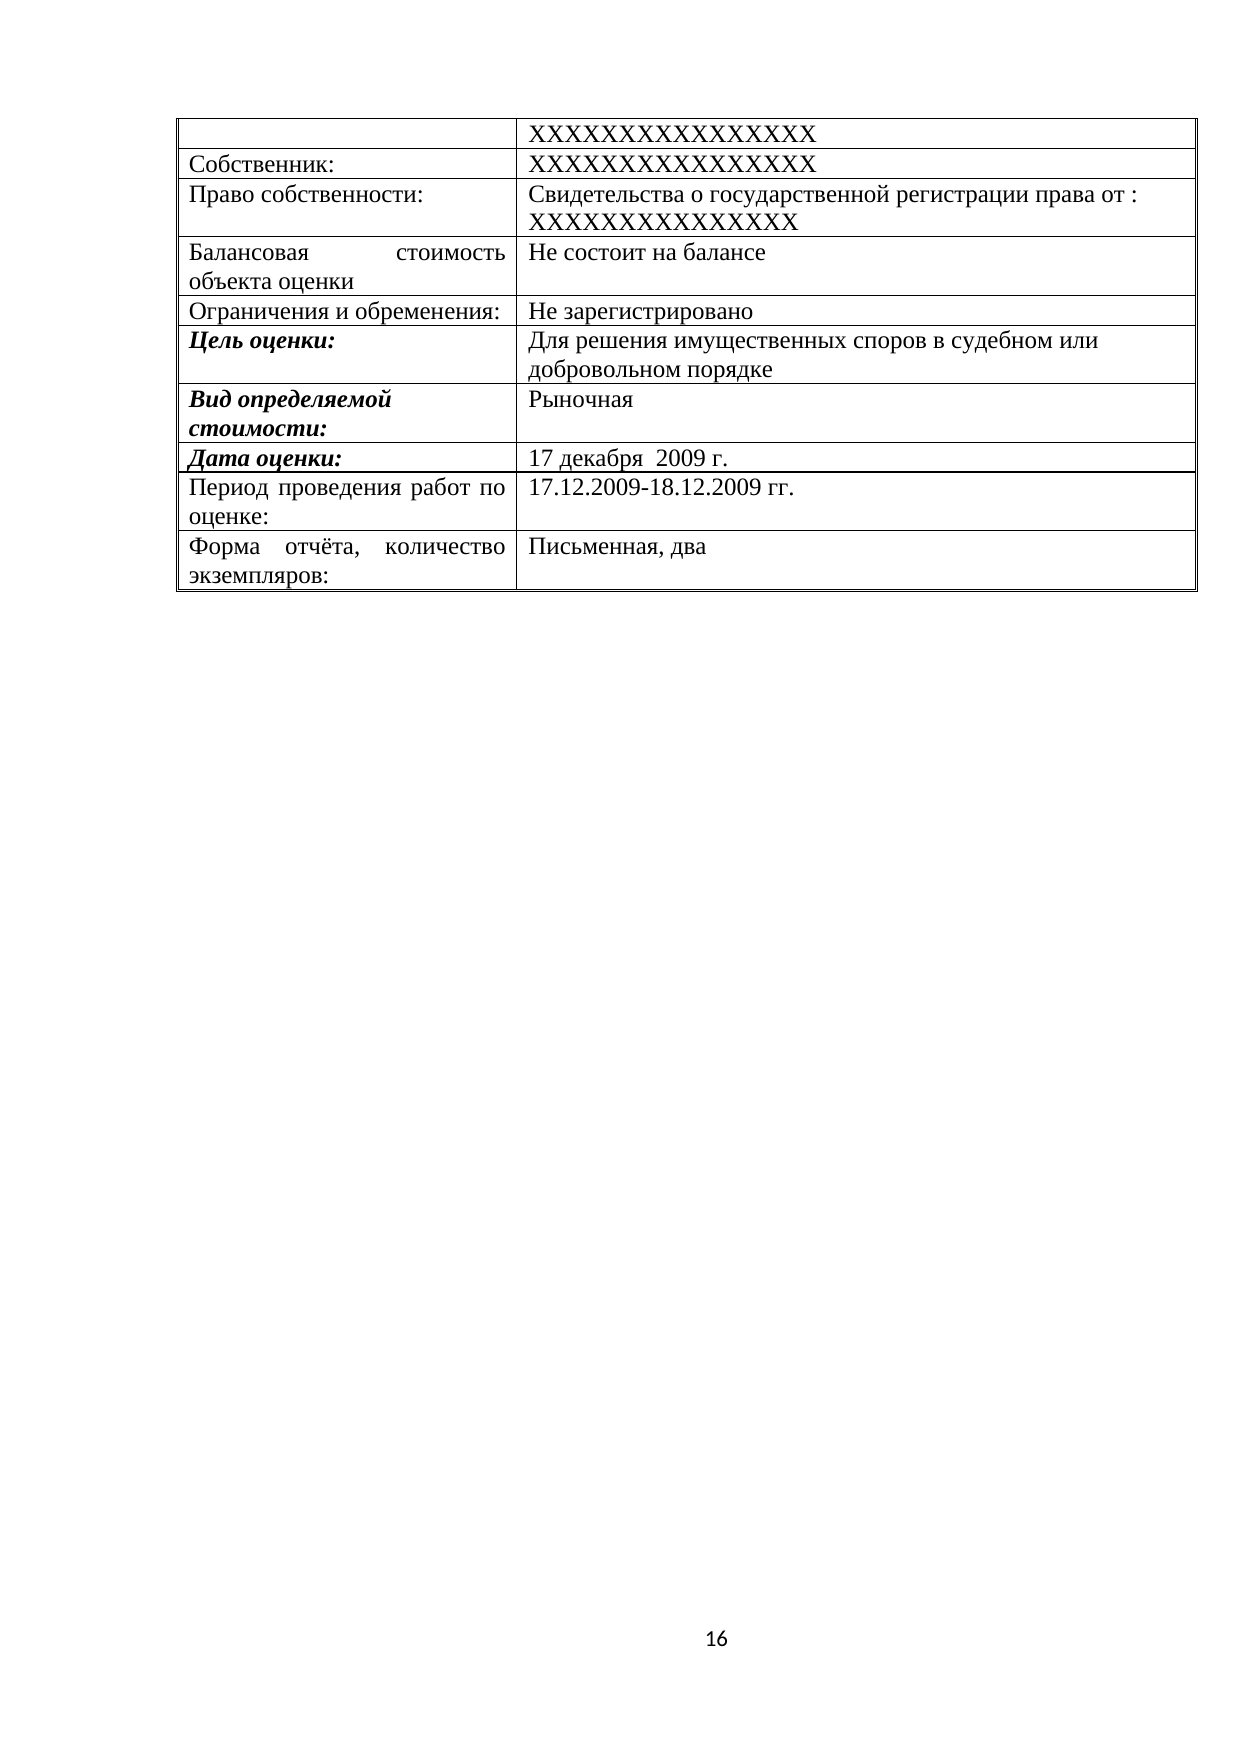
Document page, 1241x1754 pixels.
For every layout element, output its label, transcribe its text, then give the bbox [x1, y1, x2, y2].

table_cell Не состоит на балансе [517, 237, 1195, 295]
table_cell 17 декабря . [517, 443, 1195, 471]
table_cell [179, 119, 516, 148]
table_cell Собственник: [179, 149, 516, 178]
table_cell Ограничения и обременения: [179, 296, 516, 324]
table_cell 17.12.2009-18.12.2009 гг. [517, 473, 1195, 530]
table_cell Не зарегистрировано [517, 296, 1195, 324]
table_cell Рыночная [517, 384, 1195, 442]
table_cell Балансовая стоимость объекта оценки [179, 237, 516, 295]
table_cell Для решения имущественных споров в судебном или добровольном порядке [517, 326, 1195, 383]
table_cell Дата оценки: [179, 443, 516, 471]
table_cell Право собственности: [179, 179, 516, 236]
table_cell Письменная, два [517, 531, 1195, 588]
table_cell ХХХХХХХХХХХХХХХХ [517, 149, 1195, 178]
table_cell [517, 119, 1195, 148]
table_cell Свидетельства о государственной регистрации права от : ХХХХХХХХХХХХХХХ [517, 179, 1195, 236]
table_cell Цель оценки: [179, 326, 516, 383]
table_cell Вид определяемой стоимости: [179, 384, 516, 442]
table_cell Форма отчёта, количество экземпляров: [179, 531, 516, 588]
table_cell Период проведения работ по оценке: [179, 473, 516, 530]
